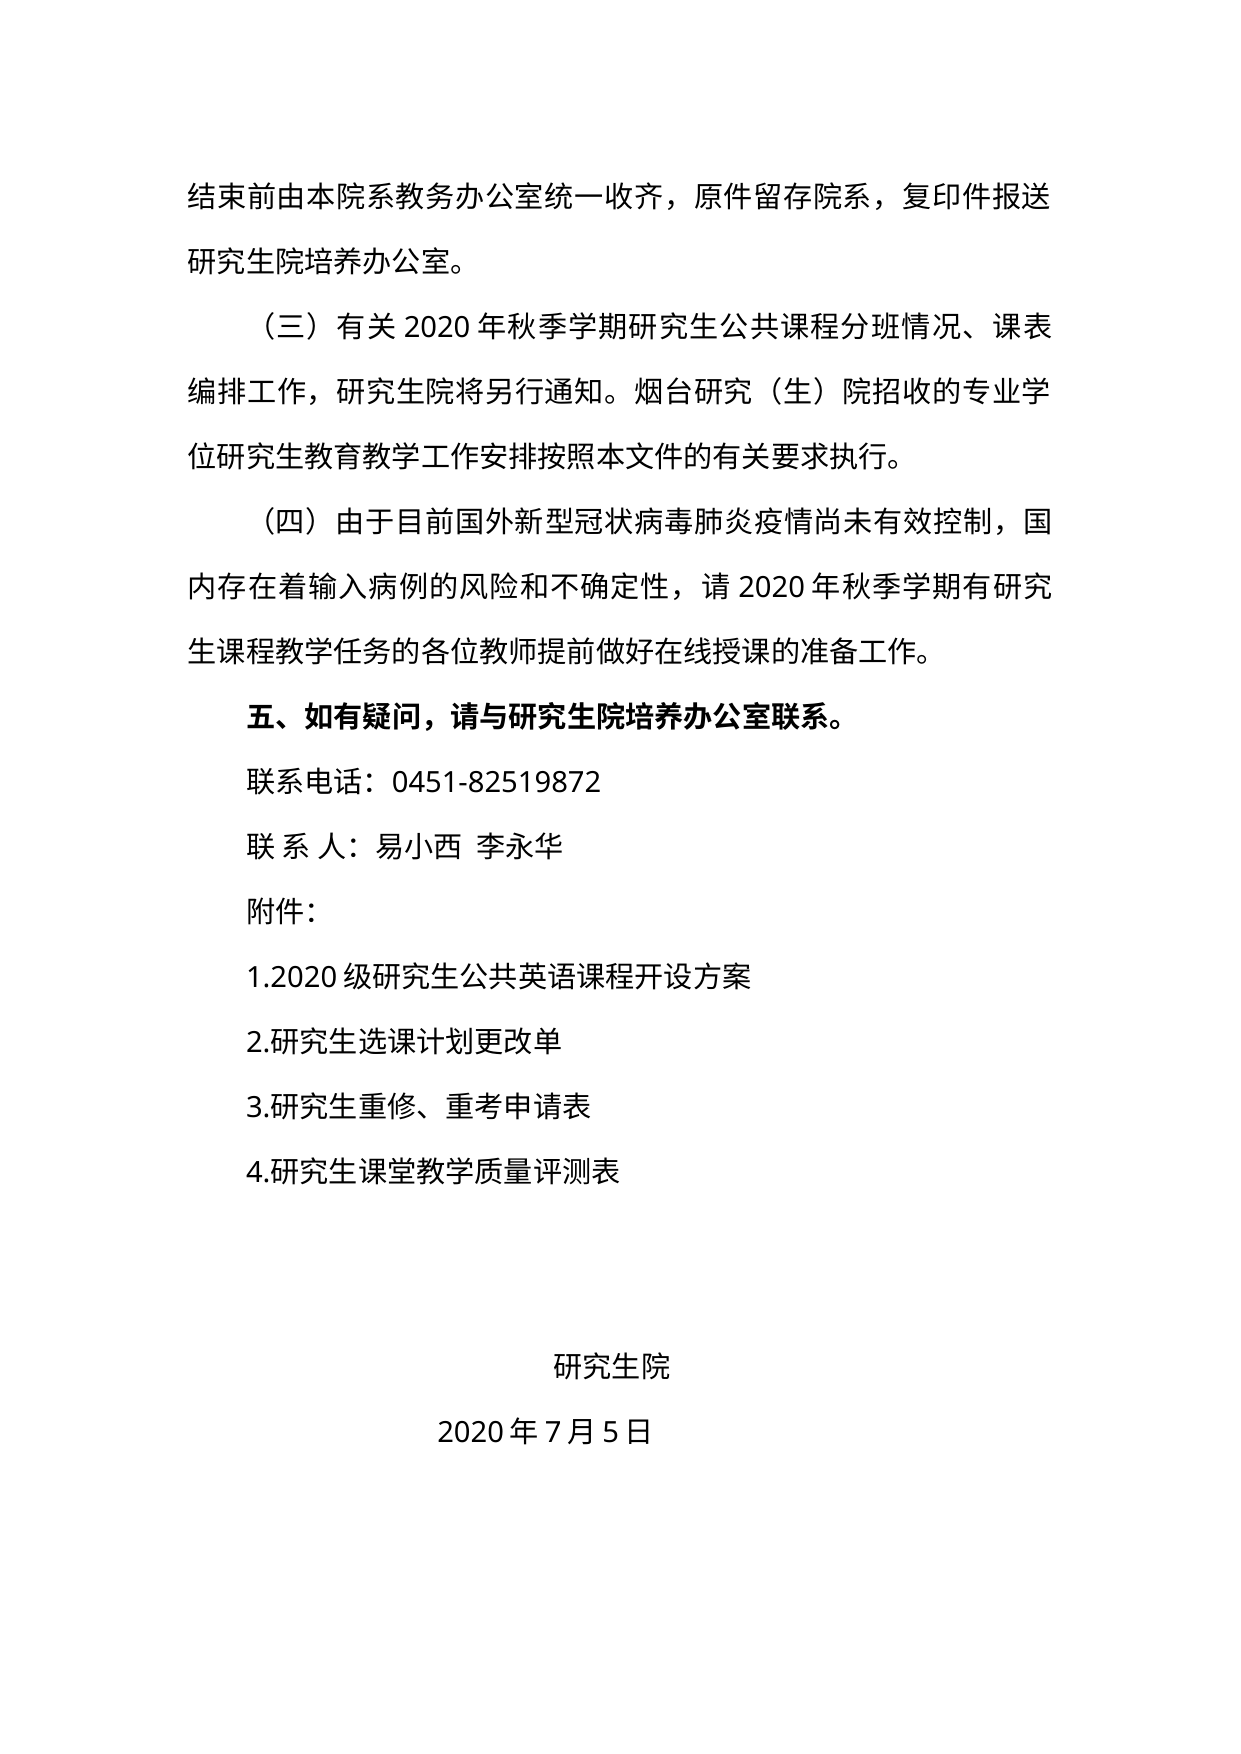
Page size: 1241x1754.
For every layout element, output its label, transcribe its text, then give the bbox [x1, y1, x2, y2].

text 2.研究生选课计划更改单 [187, 1007, 1053, 1072]
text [187, 162, 1053, 292]
text 4.研究生课堂教学质量评测表 [187, 1137, 1053, 1202]
text 研究生院 [187, 1332, 1053, 1397]
text 1.2020级研究生公共英语课程开设方案 [187, 942, 1053, 1007]
text 五、如有疑问，请与研究生院培养办公室联系。 [187, 682, 1053, 747]
text 2020年7月5日 [187, 1397, 1053, 1462]
text 附件： [187, 877, 1053, 942]
text （三）有关2020年秋季学期研究生公共课程分班情况、课表编排工作，研究生院将另行通知。烟台研究（生）院招收的专业学位研究生教育教学工作安排按照本文件的有关要求执行。 [187, 292, 1053, 487]
text 联 系 人：易小西 李永华 [187, 812, 1053, 877]
text 3.研究生重修、重考申请表 [187, 1072, 1053, 1137]
text 联系电话：0451-82519872 [187, 747, 1053, 812]
text （四）由于目前国外新型冠状病毒肺炎疫情尚未有效控制，国内存在着输入病例的风险和不确定性，请2020年秋季学期有研究生课程教学任务的各位教师提前做好在线授课的准备工作。 [187, 487, 1053, 682]
